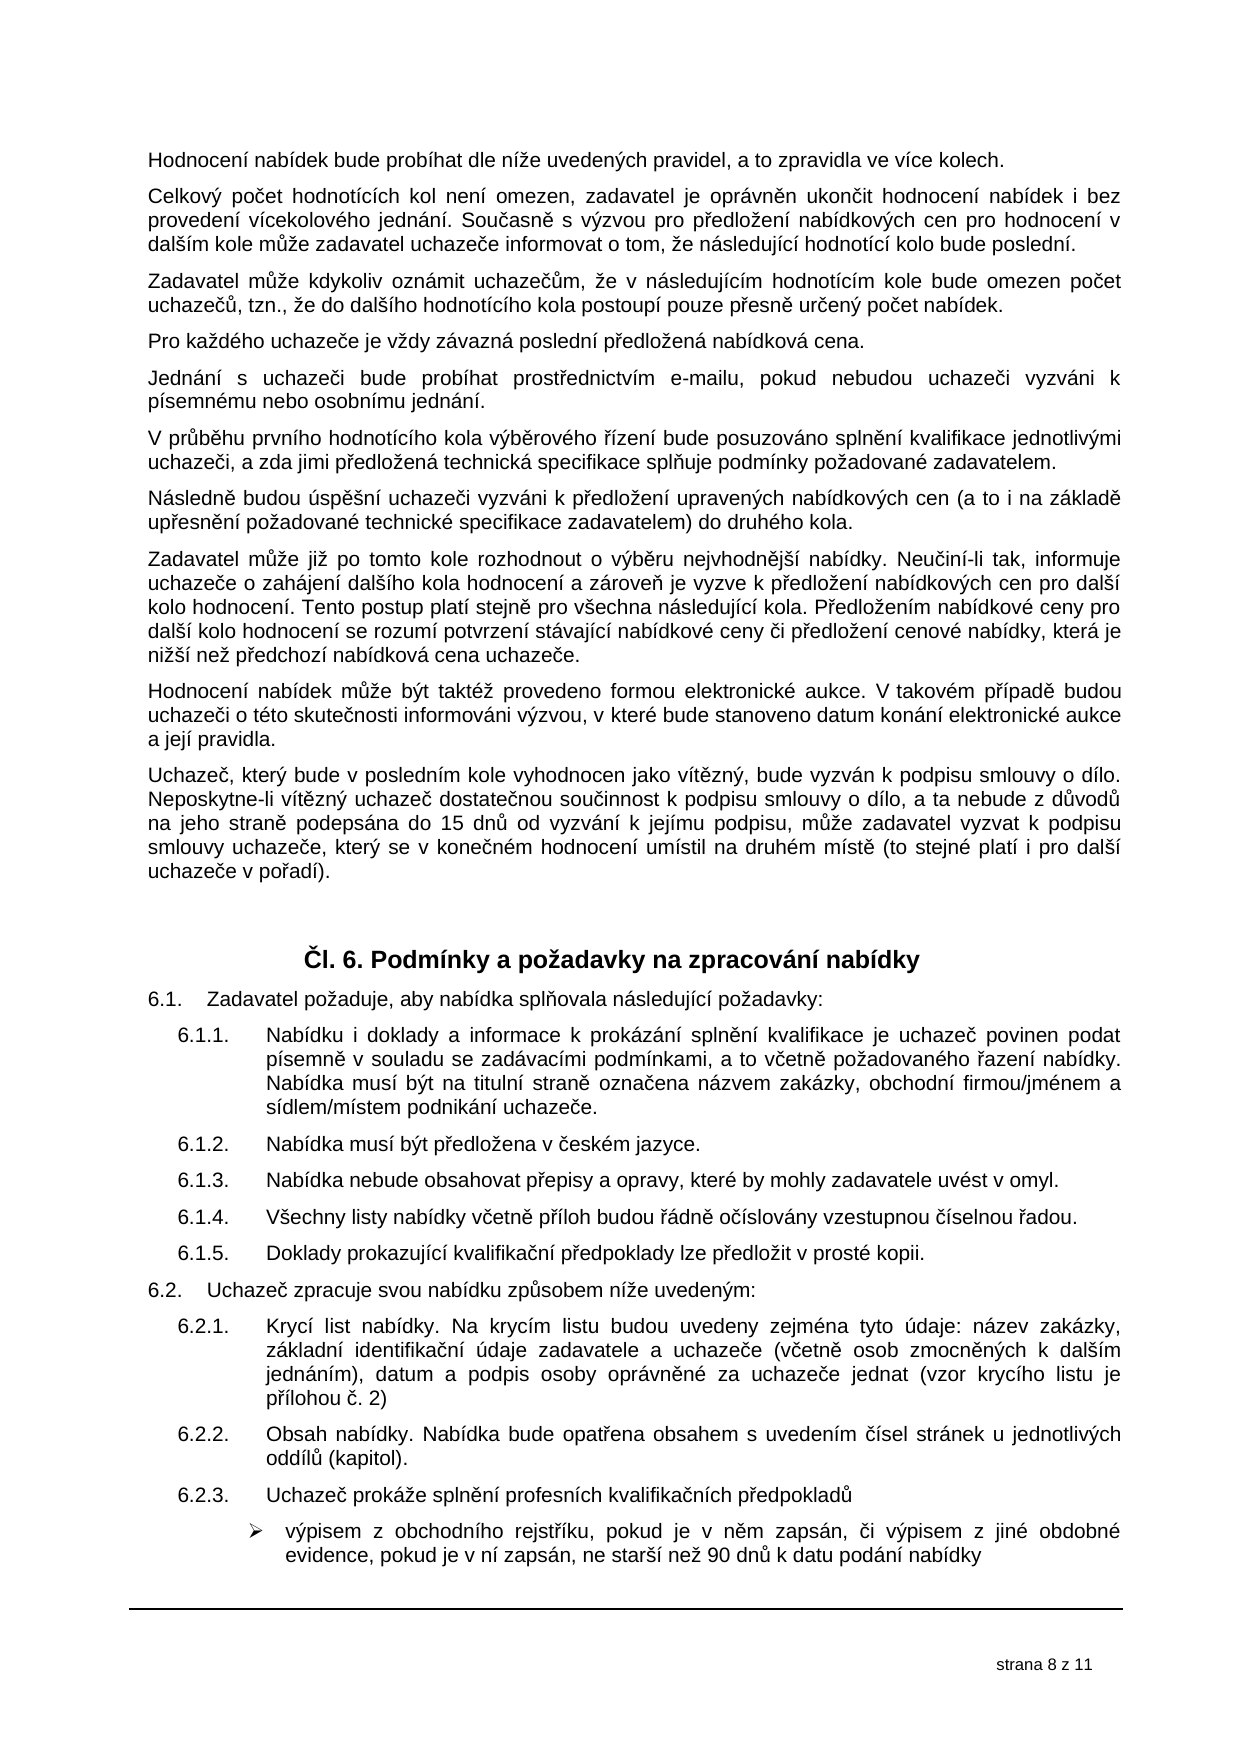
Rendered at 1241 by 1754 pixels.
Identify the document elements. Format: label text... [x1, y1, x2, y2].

text Podmínky a požadavky na zpracování nabídky [102, 946, 1122, 974]
text Nabídka musí být předložena v českém jazyce. [177, 1132, 1122, 1156]
text Uchazeč, který bude v posledním kole vyhodnocen jako vítězný, bude vyzván k podpisu smlouvy o dílo. Neposkytne-li vítězný uchazeč dostatečnou součinnost k podpisu smlouvy o dílo, a ta nebude z důvodů na jeho straně podepsána do 15 dnů od vyzvání k jejímu podpisu, může zadavatel vyzvat k podpisu smlouvy uchazeče, který se v konečném hodnocení umístil na druhém místě (to stejné platí i pro další uchazeče v pořadí). [148, 763, 1122, 883]
text Celkový počet hodnotících kol není omezen, zadavatel je oprávněn ukončit hodnocení nabídek i bez provedení vícekolového jednání. Současně s výzvou pro předložení nabídkových cen pro hodnocení v dalším kole může zadavatel uchazeče informovat o tom, že následující hodnotící kolo bude poslední. [148, 184, 1122, 256]
text Jednání s uchazeči bude probíhat prostřednictvím e-mailu, pokud nebudou uchazeči vyzváni k písemnému nebo osobnímu jednání. [148, 365, 1122, 413]
text Krycí list nabídky. Na krycím listu budou uvedeny zejména tyto údaje: název zakázky, základní identifikační údaje zadavatele a uchazeče (včetně osob zmocněných k dalším jednáním), datum a podpis osoby oprávněné za uchazeče jednat (vzor krycího listu je přílohou č. 2) [177, 1314, 1122, 1410]
text Všechny listy nabídky včetně příloh budou řádně očíslovány vzestupnou číselnou řadou. [177, 1204, 1122, 1228]
text Uchazeč zpracuje svou nabídku způsobem níže uvedeným: [148, 1277, 1122, 1301]
text Zadavatel může již po tomto kole rozhodnout o výběru nejvhodnější nabídky. Neučiní-li tak, informuje uchazeče o zahájení dalšího kola hodnocení a zároveň je vyzve k předložení nabídkových cen pro další kolo hodnocení. Tento postup platí stejně pro všechna následující kola. Předložením nabídkové ceny pro další kolo hodnocení se rozumí potvrzení stávající nabídkové ceny či předložení cenové nabídky, která je nižší než předchozí nabídková cena uchazeče. [148, 547, 1122, 666]
text Nabídka nebude obsahovat přepisy a opravy, které by mohly zadavatele uvést v omyl. [177, 1168, 1122, 1192]
text V průběhu prvního hodnotícího kola výběrového řízení bude posuzováno splnění kvalifikace jednotlivými uchazeči, a zda jimi předložená technická specifikace splňuje podmínky požadované zadavatelem. [148, 426, 1122, 474]
text Uchazeč prokáže splnění profesních kvalifikačních předpokladů [177, 1483, 1122, 1507]
text Hodnocení nabídek bude probíhat dle níže uvedených pravidel, a to zpravidla ve více kolech. [148, 148, 1122, 172]
text Pro každého uchazeče je vždy závazná poslední předložená nabídková cena. [148, 329, 1122, 353]
text Následně budou úspěšní uchazeči vyzváni k předložení upravených nabídkových cen (a to i na základě upřesnění požadované technické specifikace zadavatelem) do druhého kola. [148, 486, 1122, 534]
text Hodnocení nabídek může být taktéž provedeno formou elektronické aukce. V takovém případě budou uchazeči o této skutečnosti informováni výzvou, v které bude stanoveno datum konání elektronické aukce a její pravidla. [148, 679, 1122, 751]
list výpisem z obchodního rejstříku, pokud je v něm zapsán, či výpisem z jiné obdobné evidence, pokud je v ní zapsán, ne starší než 90 dnů k datu podání nabídky [248, 1519, 1122, 1567]
text Zadavatel může kdykoliv oznámit uchazečům, že v následujícím hodnotícím kole bude omezen počet uchazečů, tzn., že do dalšího hodnotícího kola postoupí pouze přesně určený počet nabídek. [148, 268, 1122, 316]
text Zadavatel požaduje, aby nabídka splňovala následující požadavky: [148, 987, 1122, 1011]
text Doklady prokazující kvalifikační předpoklady lze předložit v prosté kopii. [177, 1241, 1122, 1265]
text Nabídku i doklady a informace k prokázání splnění kvalifikace je uchazeč povinen podat písemně v souladu se zadávacími podmínkami, a to včetně požadovaného řazení nabídky. Nabídka musí být na titulní straně označena názvem zakázky, obchodní firmou/jménem a sídlem/místem podnikání uchazeče. [177, 1023, 1122, 1119]
text Obsah nabídky. Nabídka bude opatřena obsahem s uvedením čísel stránek u jednotlivých oddílů (kapitol). [177, 1422, 1122, 1470]
